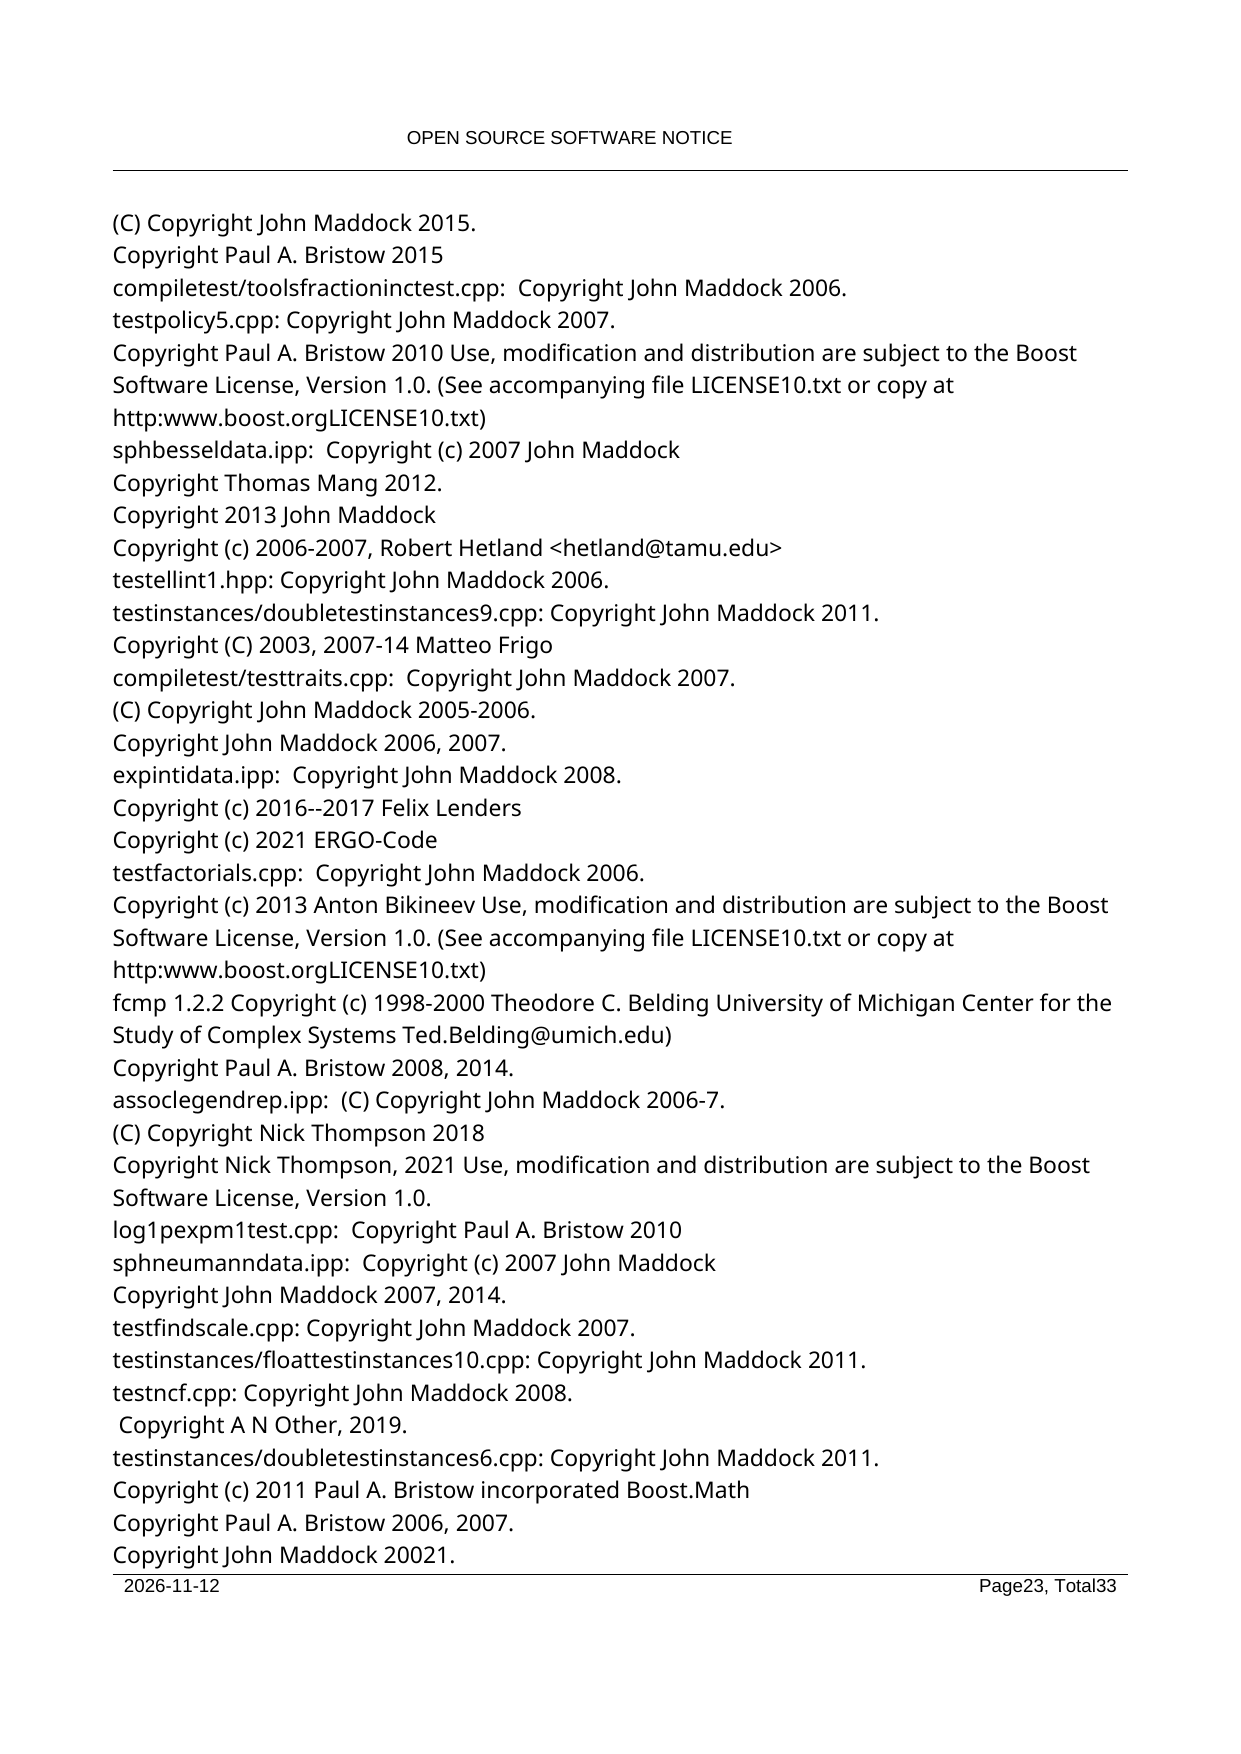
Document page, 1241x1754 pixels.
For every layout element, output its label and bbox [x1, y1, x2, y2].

text [112, 206, 1128, 1571]
